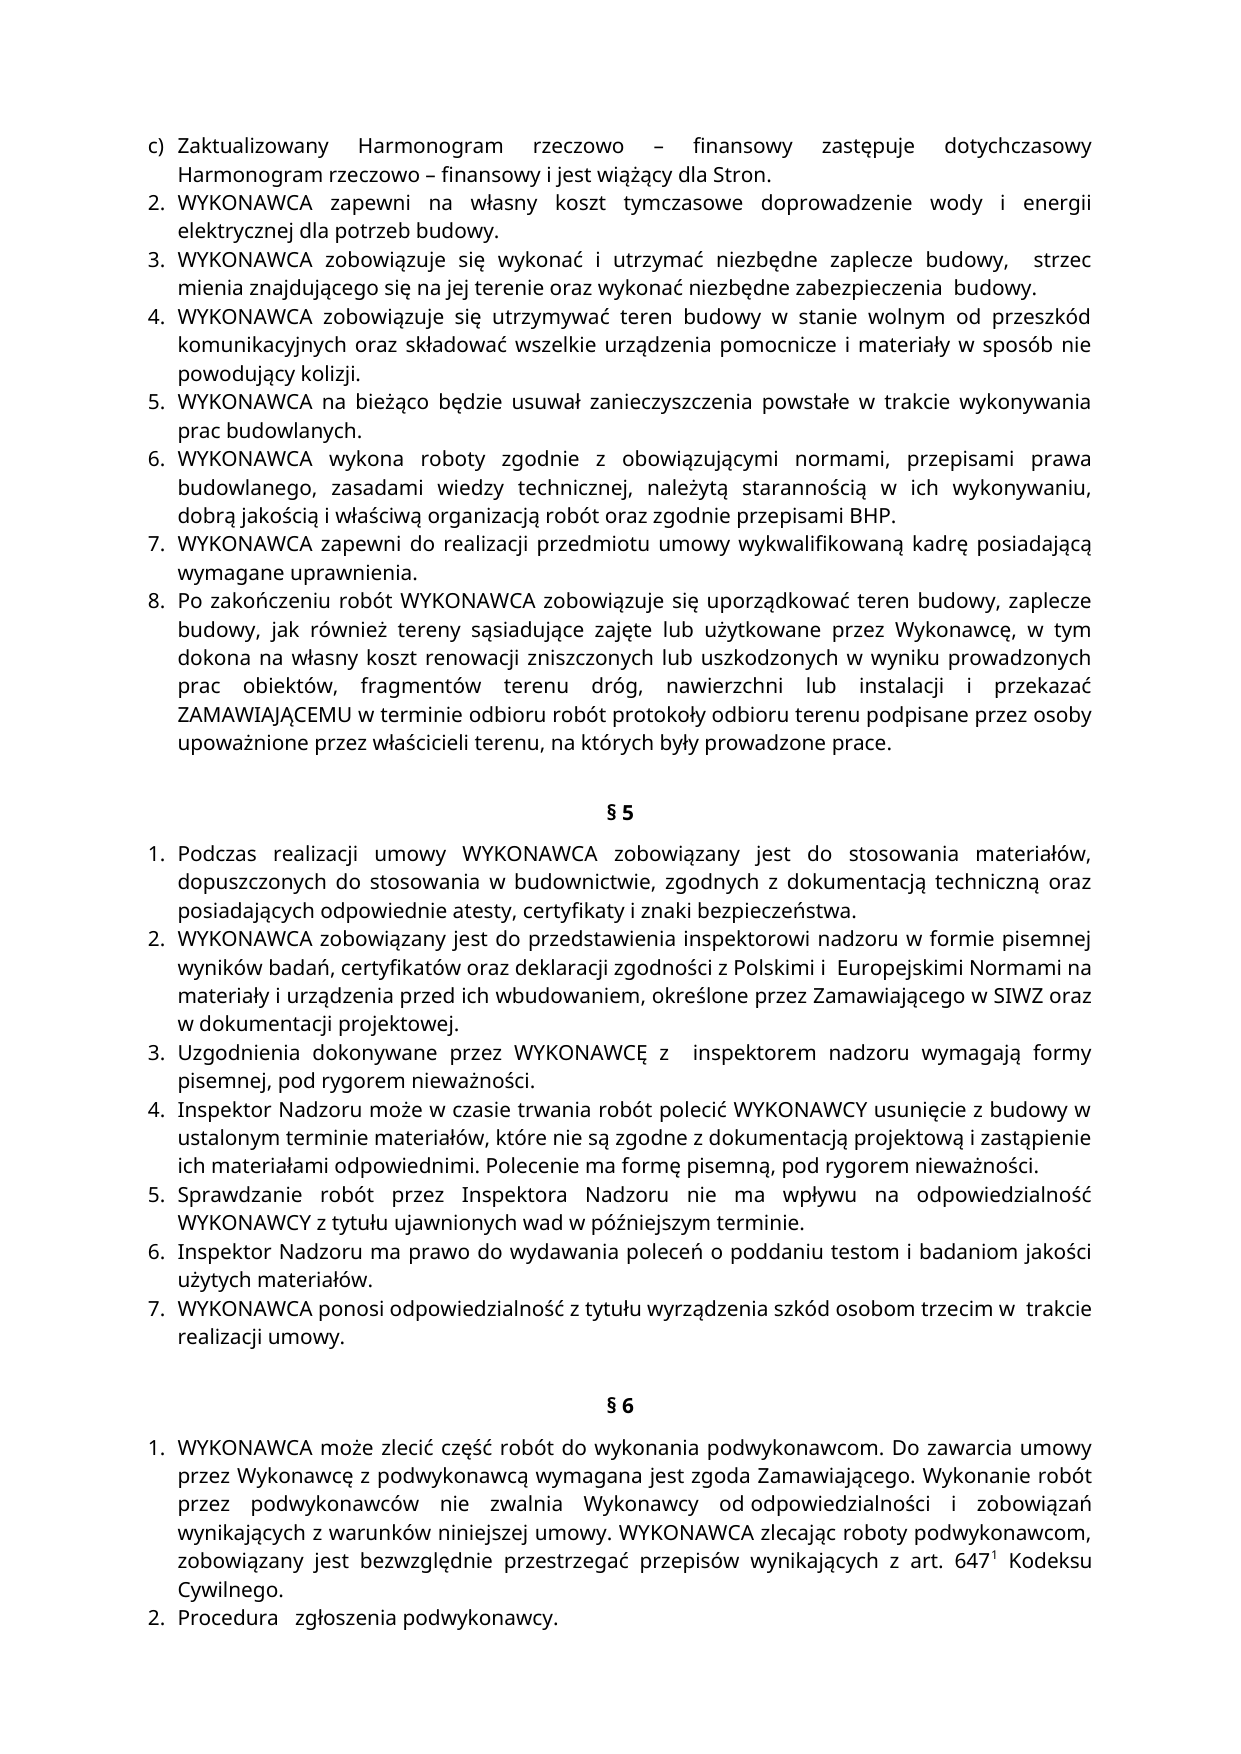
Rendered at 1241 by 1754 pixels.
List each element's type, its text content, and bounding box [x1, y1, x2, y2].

list WYKONAWCA zobowiązuje się utrzymywać teren budowy w stanie wolnym od przeszkód komunikacyjnych oraz składować wszelkie urządzenia pomocnicze i materiały w sposób nie powodujący kolizji. [148, 302, 1093, 387]
list WYKONAWCA zapewni do realizacji przedmiotu umowy wykwalifikowaną kadrę posiadającą wymagane uprawnienia. [148, 529, 1093, 586]
list WYKONAWCA może zlecić część robót do wykonania podwykonawcom. Do zawarcia umowy przez Wykonawcę z podwykonawcą wymagana jest zgoda Zamawiającego. Wykonanie robót przez podwykonawców nie zwalnia Wykonawcy od odpowiedzialności i zobowiązań wynikających z warunków niniejszej umowy. WYKONAWCA zlecając roboty podwykonawcom, zobowiązany jest bezwzględnie przestrzegać przepisów wynikających z art. 6471 Kodeksu Cywilnego. [148, 1433, 1093, 1603]
list Procedura zgłoszenia podwykonawcy. [148, 1603, 1093, 1632]
list Zaktualizowany Harmonogram rzeczowo – finansowy zastępuje dotychczasowy Harmonogram rzeczowo – finansowy i jest wiążący dla Stron. [148, 131, 1093, 188]
list Uzgodnienia dokonywane przez WYKONAWCĘ z inspektorem nadzoru wymagają formy pisemnej, pod rygorem nieważności. [148, 1038, 1093, 1095]
text § 5 [148, 798, 1093, 826]
list Podczas realizacji umowy WYKONAWCA zobowiązany jest do stosowania materiałów, dopuszczonych do stosowania w budownictwie, zgodnych z dokumentacją techniczną oraz posiadających odpowiednie atesty, certyfikaty i znaki bezpieczeństwa. [148, 839, 1093, 924]
list WYKONAWCA zobowiązany jest do przedstawienia inspektorowi nadzoru w formie pisemnej wyników badań, certyfikatów oraz deklaracji zgodności z Polskimi i Europejskimi Normami na materiały i urządzenia przed ich wbudowaniem, określone przez Zamawiającego w SIWZ oraz w dokumentacji projektowej. [148, 924, 1093, 1038]
list WYKONAWCA zobowiązuje się wykonać i utrzymać niezbędne zaplecze budowy, strzec mienia znajdującego się na jej terenie oraz wykonać niezbędne zabezpieczenia budowy. [148, 245, 1093, 302]
list WYKONAWCA wykona roboty zgodnie z obowiązującymi normami, przepisami prawa budowlanego, zasadami wiedzy technicznej, należytą starannością w ich wykonywaniu, dobrą jakością i właściwą organizacją robót oraz zgodnie przepisami BHP. [148, 444, 1093, 529]
list Po zakończeniu robót WYKONAWCA zobowiązuje się uporządkować teren budowy, zaplecze budowy, jak również tereny sąsiadujące zajęte lub użytkowane przez Wykonawcę, w tym dokona na własny koszt renowacji zniszczonych lub uszkodzonych w wyniku prowadzonych prac obiektów, fragmentów terenu dróg, nawierzchni lub instalacji i przekazać ZAMAWIAJĄCEMU w terminie odbioru robót protokoły odbioru terenu podpisane przez osoby upoważnione przez właścicieli terenu, na których były prowadzone prace. [148, 586, 1093, 757]
list Inspektor Nadzoru ma prawo do wydawania poleceń o poddaniu testom i badaniom jakości użytych materiałów. [148, 1237, 1093, 1294]
list WYKONAWCA na bieżąco będzie usuwał zanieczyszczenia powstałe w trakcie wykonywania prac budowlanych. [148, 387, 1093, 444]
list Inspektor Nadzoru może w czasie trwania robót polecić WYKONAWCY usunięcie z budowy w ustalonym terminie materiałów, które nie są zgodne z dokumentacją projektową i zastąpienie ich materiałami odpowiednimi. Polecenie ma formę pisemną, pod rygorem nieważności. [148, 1095, 1093, 1180]
text § 6 [148, 1392, 1093, 1420]
list Sprawdzanie robót przez Inspektora Nadzoru nie ma wpływu na odpowiedzialność WYKONAWCY z tytułu ujawnionych wad w późniejszym terminie. [148, 1180, 1093, 1237]
list WYKONAWCA zapewni na własny koszt tymczasowe doprowadzenie wody i energii elektrycznej dla potrzeb budowy. [148, 188, 1093, 245]
list WYKONAWCA ponosi odpowiedzialność z tytułu wyrządzenia szkód osobom trzecim w trakcie realizacji umowy. [148, 1294, 1093, 1351]
